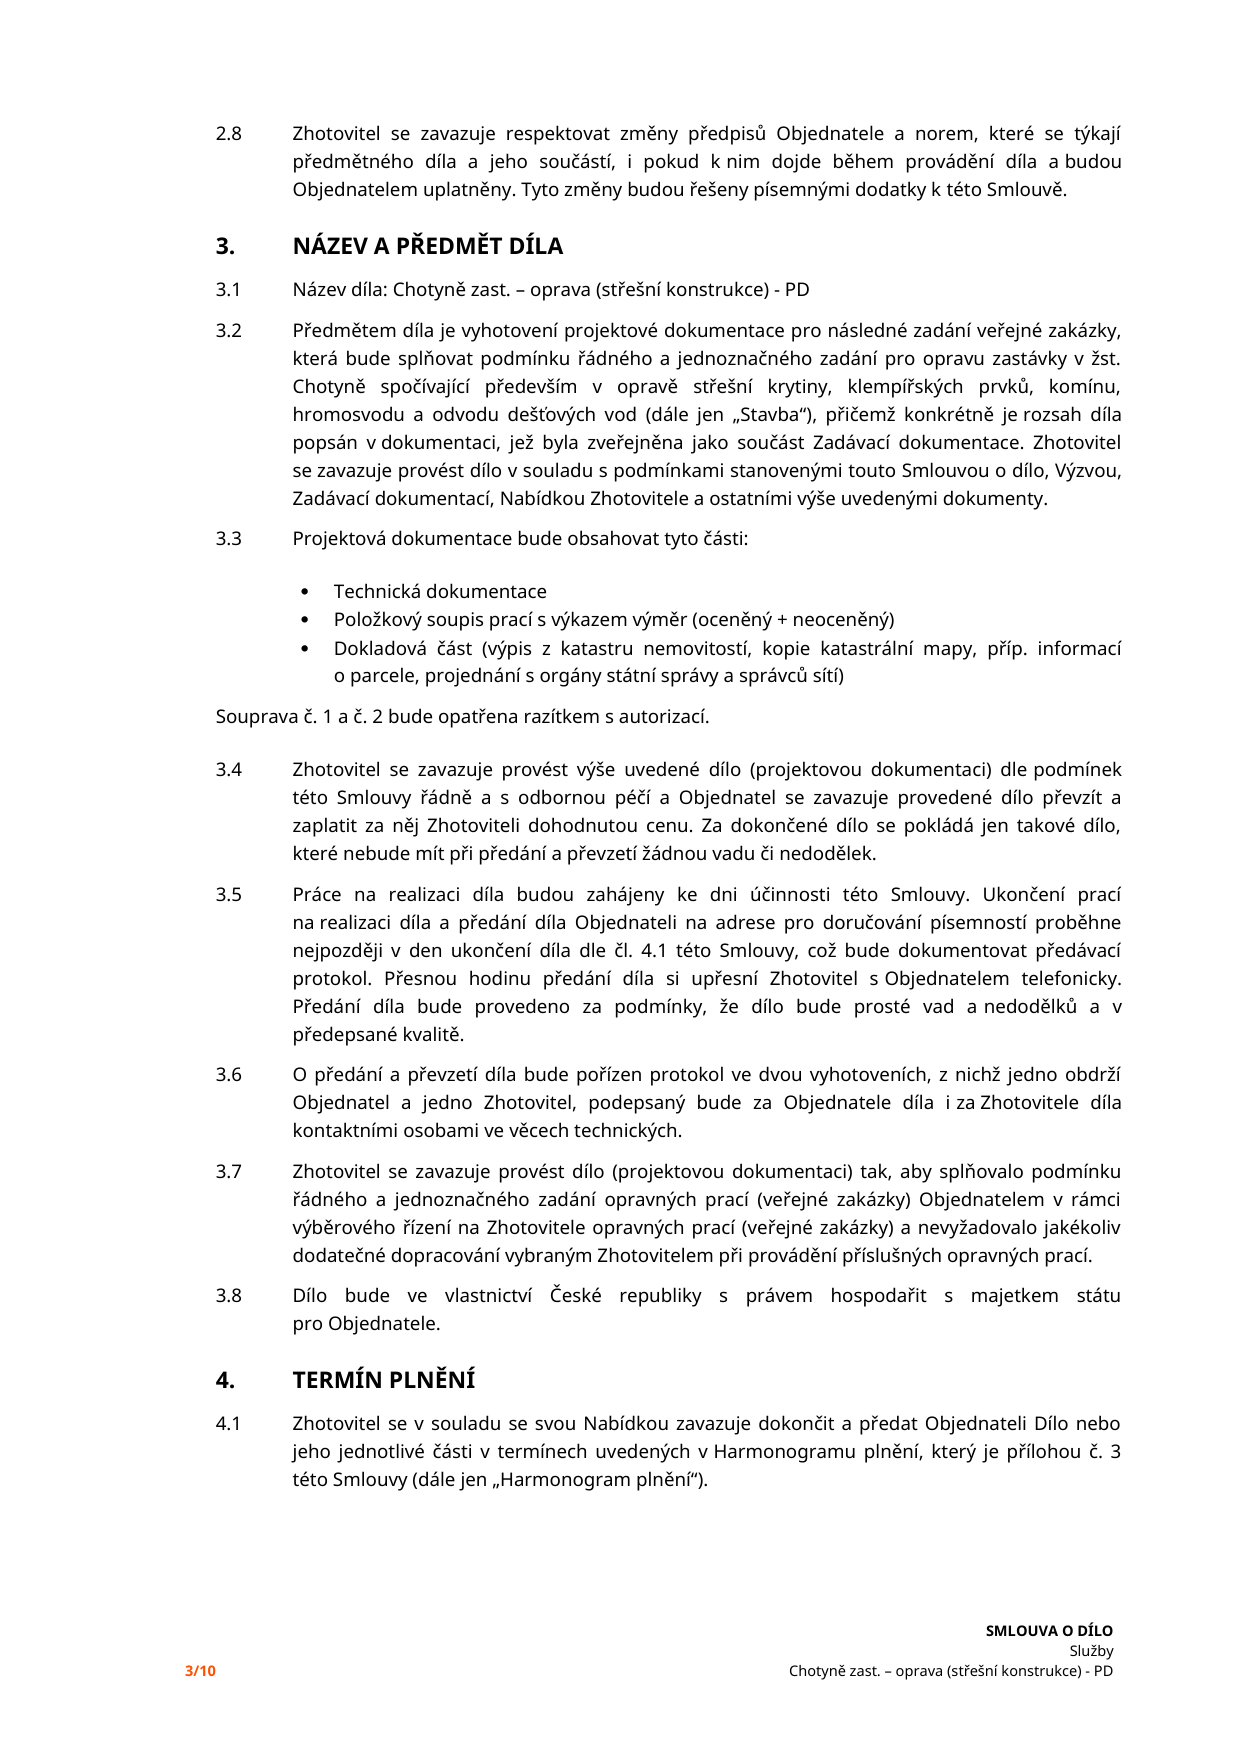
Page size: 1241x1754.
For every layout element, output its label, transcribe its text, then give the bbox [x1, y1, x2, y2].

list Dokladová část (výpis z katastru nemovitostí, kopie katastrální mapy, příp. informací o parcele, projednání s orgány státní správy a správců sítí) [301, 635, 1122, 688]
text Práce na realizaci díla budou zahájeny ke dni účinnosti této Smlouvy. Ukončení prací na realizaci díla a předání díla Objednateli na adrese pro doručování písemností proběhne nejpozději v den ukončení díla dle čl. 4.1 této Smlouvy, což bude dokumentovat předávací protokol. Přesnou hodinu předání díla si upřesní Zhotovitel s Objednatelem telefonicky. Předání díla bude provedeno za podmínky, že dílo bude prosté vad a nedodělků a v předepsané kvalitě. [216, 881, 1122, 1047]
list Položkový soupis prací s výkazem výměr (oceněný + neoceněný) [301, 607, 1122, 632]
text Zhotovitel se zavazuje provést dílo (projektovou dokumentaci) tak, aby splňovalo podmínku řádného a jednoznačného zadání opravných prací (veřejné zakázky) Objednatelem v rámci výběrového řízení na Zhotovitele opravných prací (veřejné zakázky) a nevyžadovalo jakékoliv dodatečné dopracování vybraným Zhotovitelem při provádění příslušných opravných prací. [216, 1158, 1122, 1268]
text Název díla: Chotyně zast. – oprava (střešní konstrukce) - PD [216, 277, 1122, 302]
text Souprava č. 1 a č. 2 bude opatřena razítkem s autorizací. [216, 703, 1122, 729]
text Zhotovitel se zavazuje respektovat změny předpisů Objednatele a norem, které se týkají předmětného díla a jeho součástí, i pokud k nim dojde během provádění díla a budou Objednatelem uplatněny. Tyto změny budou řešeny písemnými dodatky k této Smlouvě. [216, 121, 1122, 202]
list Technická dokumentace [301, 579, 1122, 604]
text Předmětem díla je vyhotovení projektové dokumentace pro následné zadání veřejné zakázky, která bude splňovat podmínku řádného a jednoznačného zadání pro opravu zastávky v žst. Chotyně spočívající především v opravě střešní krytiny, klempířských prvků, komínu, hromosvodu a odvodu dešťových vod (dále jen „Stavba“), přičemž konkrétně je rozsah díla popsán v dokumentaci, jež byla zveřejněna jako součást Zadávací dokumentace. Zhotovitel se zavazuje provést dílo v souladu s podmínkami stanovenými touto Smlouvou o dílo, Výzvou, Zadávací dokumentací, Nabídkou Zhotovitele a ostatními výše uvedenými dokumenty. [216, 317, 1122, 511]
text TERMÍN PLNĚNÍ [216, 1364, 1122, 1395]
text Název a předmět díla [216, 230, 1122, 261]
text O předání a převzetí díla bude pořízen protokol ve dvou vyhotoveních, z nichž jedno obdrží Objednatel a jedno Zhotovitel, podepsaný bude za Objednatele díla i za Zhotovitele díla kontaktními osobami ve věcech technických. [216, 1062, 1122, 1143]
text Zhotovitel se zavazuje provést výše uvedené dílo (projektovou dokumentaci) dle podmínek této Smlouvy řádně a s odbornou péčí a Objednatel se zavazuje provedené dílo převzít a zaplatit za něj Zhotoviteli dohodnutou cenu. Za dokončené dílo se pokládá jen takové dílo, které nebude mít při předání a převzetí žádnou vadu či nedodělek. [216, 756, 1122, 866]
text Projektová dokumentace bude obsahovat tyto části: [216, 526, 1122, 551]
text Zhotovitel se v souladu se svou Nabídkou zavazuje dokončit a předat Objednateli Dílo nebo jeho jednotlivé části v termínech uvedených v Harmonogramu plnění, který je přílohou č. 3 této Smlouvy (dále jen „Harmonogram plnění“). [216, 1411, 1122, 1492]
text Dílo bude ve vlastnictví České republiky s právem hospodařit s majetkem státu pro Objednatele. [216, 1283, 1122, 1336]
